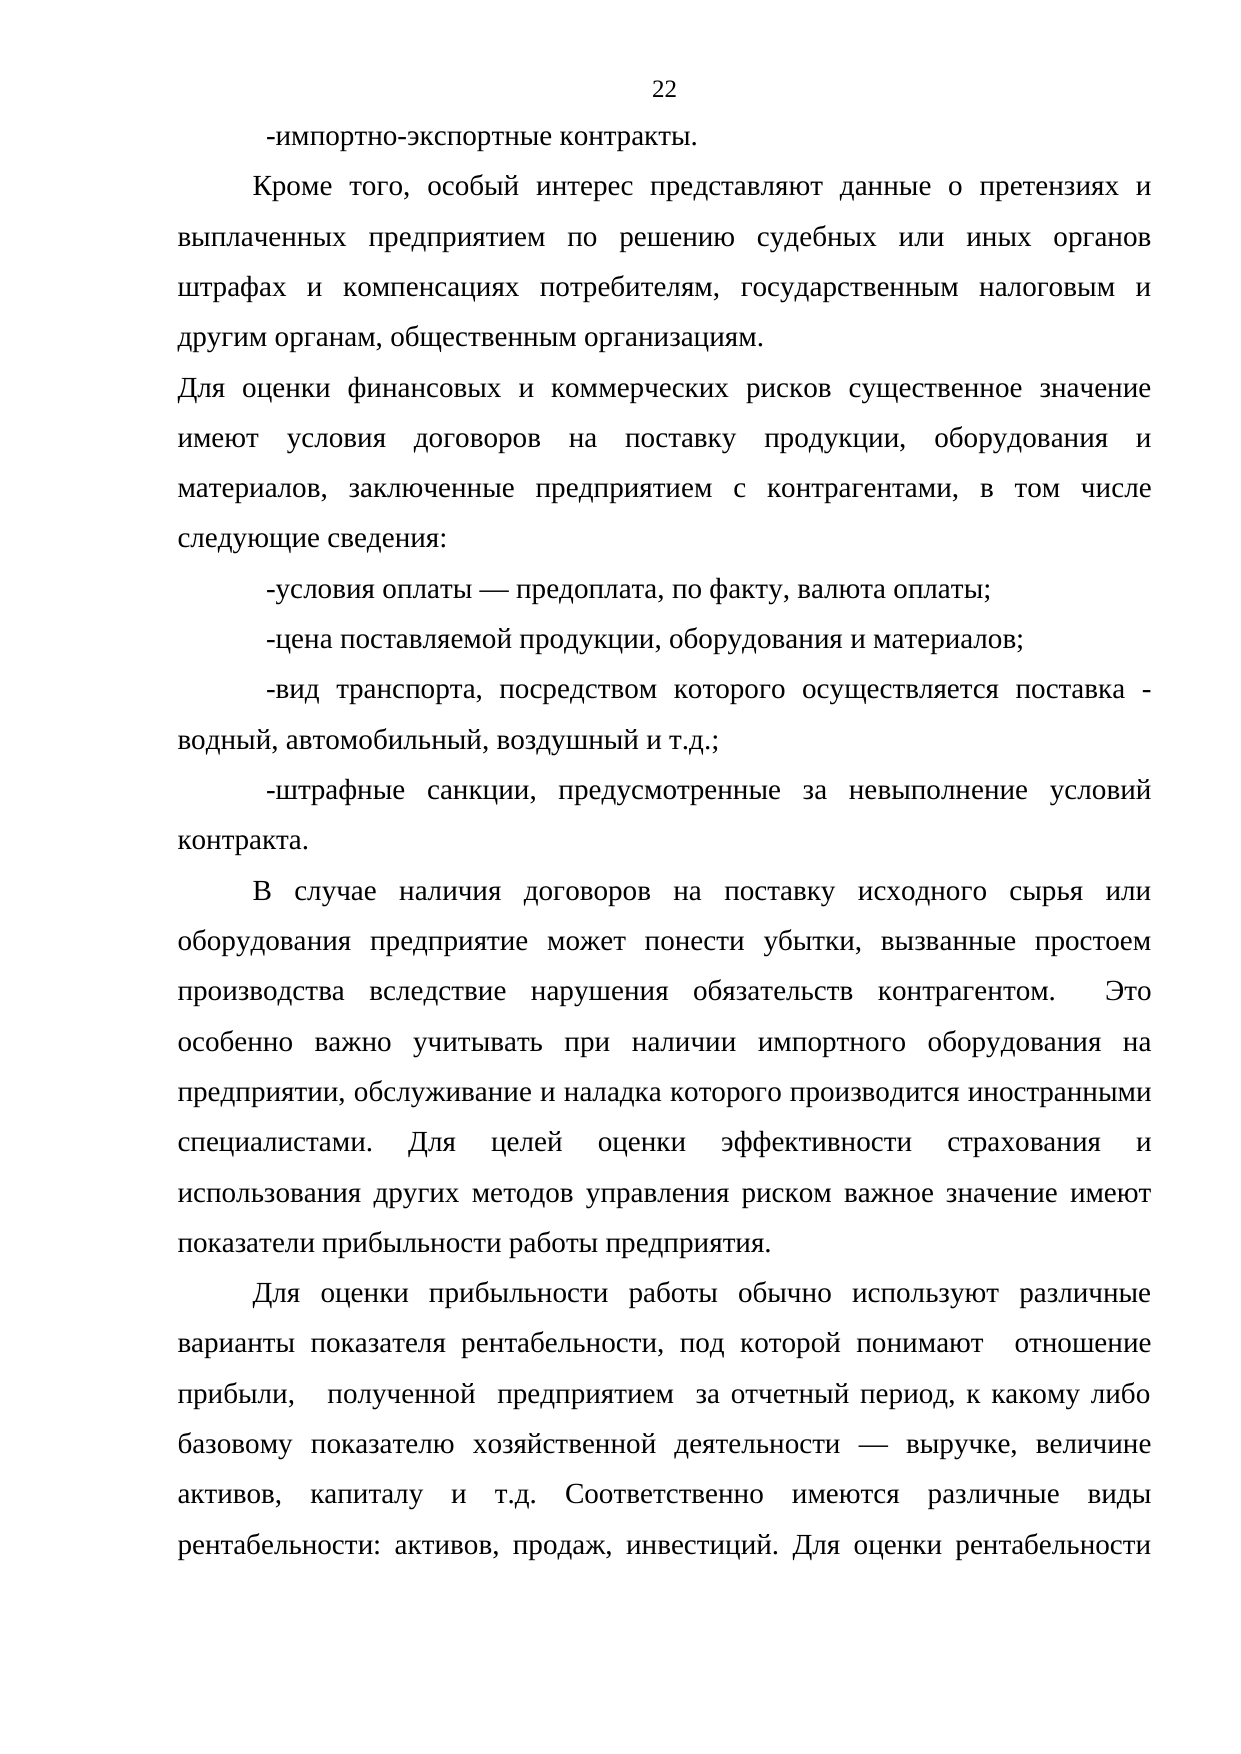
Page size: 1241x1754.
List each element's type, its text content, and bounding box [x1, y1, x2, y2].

text -цена поставляемой продукции, оборудования и материалов; [177, 621, 1152, 655]
text Кроме того, особый интерес представляют данные о претензиях и выплаченных предприятием по решению судебных или иных органов штрафах и компенсациях потребителям, государственным налоговым и другим органам, общественным организациям. [177, 168, 1152, 353]
text -условия оплаты — предоплата, по факту, валюта оплаты; [177, 571, 1152, 604]
text В случае наличия договоров на поставку исходного сырья или оборудования предприятие может понести убытки, вызванные простоем производства вследствие нарушения обязательств контрагентом. Это особенно важно учитывать при наличии импортного оборудования на предприятии, обслуживание и наладка которого производится иностранными специалистами. Для целей оценки эффективности страхования и использования других методов управления риском важное значение имеют показатели прибыльности работы предприятия. [177, 873, 1152, 1258]
text Для оценки финансовых и коммерческих рисков существенное значение имеют условия договоров на поставку продукции, оборудования и материалов, заключенные предприятием с контрагентами, в том числе следующие сведения: [177, 370, 1152, 554]
text -штрафные санкции, предусмотренные за невыполнение условий контракта. [177, 772, 1152, 856]
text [177, 1275, 1152, 1560]
text -вид транспорта, посредством которого осуществляется поставка - водный, автомобильный, воздушный и т.д.; [177, 672, 1152, 755]
text -импортно-экспортные контракты. [177, 118, 1152, 152]
